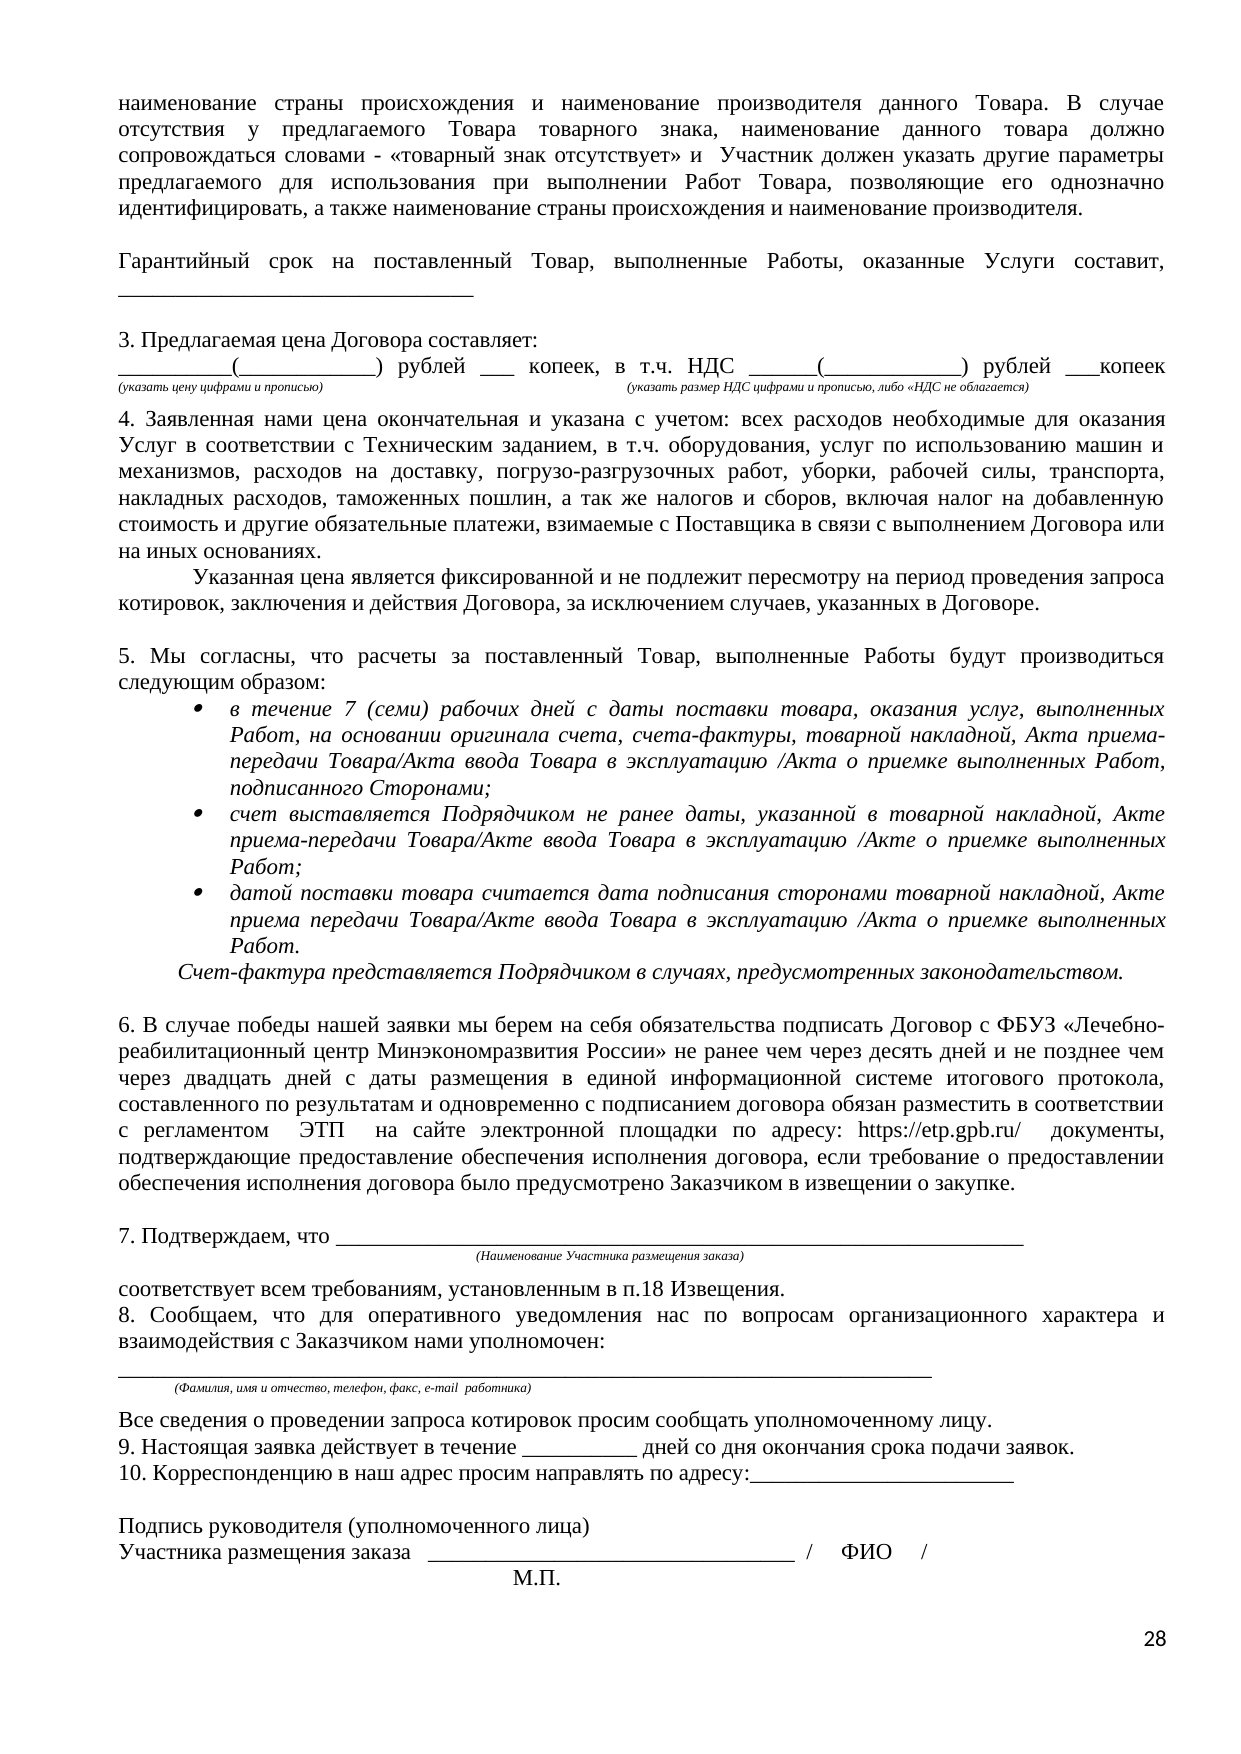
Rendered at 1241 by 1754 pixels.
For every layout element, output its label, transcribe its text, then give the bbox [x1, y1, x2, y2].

text Указанная цена является фиксированной и не подлежит пересмотру на период проведения запроса котировок, заключения и действия Договора, за исключением случаев, указанных в Договоре. [118, 563, 1166, 616]
text Счет-фактура представляется Подрядчиком в случаях, предусмотренных законодательством. [118, 958, 1166, 985]
text соответствует всем требованиям, установленным в п.18 Извещения. [118, 1274, 1166, 1301]
list счет выставляется Подрядчиком не ранее даты, указанной в товарной накладной, Акте приема-передачи Товара/Акте ввода Товара в эксплуатацию /Акте о приемке выполненных Работ; [192, 800, 1166, 879]
text _______________________________________________________________________ [118, 1354, 1166, 1380]
text Подпись руководителя (уполномоченного лица) [118, 1512, 1166, 1538]
text 4. Заявленная нами цена окончательная и указана с учетом: всех расходов необходимые для оказания Услуг в соответствии с Техническим заданием, в т.ч. оборудования, услуг по использованию машин и механизмов, расходов на доставку, погрузо-разгрузочных работ, уборки, рабочей силы, транспорта, накладных расходов, таможенных пошлин, а так же налогов и сборов, включая налог на добавленную стоимость и другие обязательные платежи, взимаемые с Поставщика в связи с выполнением Договора или на иных основаниях. [118, 405, 1166, 563]
text Участника размещения заказа ________________________________ / ФИО / [118, 1538, 1166, 1564]
list датой поставки товара считается дата подписания сторонами товарной накладной, Акте приема передачи Товара/Акте ввода Товара в эксплуатацию /Акта о приемке выполненных Работ. [192, 879, 1166, 958]
text Гарантийный срок на поставленный Товар, выполненные Работы, оказанные Услуги составит, _______________________________ [118, 247, 1166, 299]
text 8. Сообщаем, что для оперативного уведомления нас по вопросам организационного характера и взаимодействия с Заказчиком нами уполномочен: [118, 1301, 1166, 1354]
text 10. Корреспонденцию в наш адрес просим направлять по адресу:_______________________ [118, 1459, 1166, 1485]
text Все сведения о проведении запроса котировок просим сообщать уполномоченному лицу. [118, 1406, 1166, 1433]
list в течение 7 (семи) рабочих дней с даты поставки товара, оказания услуг, выполненных Работ, на основании оригинала счета, счета-фактуры, товарной накладной, Акта приема-передачи Товара/Акта ввода Товара в эксплуатацию /Акта о приемке выполненных Работ, подписанного Сторонами; [192, 695, 1166, 800]
text 5. Мы согласны, что расчеты за поставленный Товар, выполненные Работы будут производиться следующим образом: [118, 642, 1166, 695]
text 6. В случае победы нашей заявки мы берем на себя обязательства подписать Договор с ФБУЗ «Лечебно-реабилитационный центр Минэкономразвития России» не ранее чем через десять дней и не позднее чем через двадцать дней с даты размещения в единой информационной системе итогового протокола, составленного по результатам и одновременно с подписанием договора обязан разместить в соответствии с регламентом ЭТП на сайте электронной площадки по адресу: https://etp.gpb.ru/ документы, подтверждающие предоставление обеспечения исполнения договора, если требование о предоставлении обеспечения исполнения договора было предусмотрено Заказчиком в извещении о закупке. [118, 1011, 1166, 1196]
text (Наименование Участника размещения заказа) [339, 1248, 1166, 1274]
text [118, 89, 1166, 220]
text (Фамилия, имя и отчество, телефон, факс, e-mail работника) [118, 1380, 1166, 1406]
text 7. Подтверждаем, что ____________________________________________________________ [118, 1222, 1166, 1248]
text __________(____________) рублей ___ копеек, в т.ч. НДС ______(____________) рублей ___копеек (указать цену цифрами и прописью) (указать размер НДС цифрами и прописью, либо «НДС не облагается) [118, 352, 1166, 405]
text 3. Предлагаемая цена Договора составляет: [118, 326, 1166, 352]
text М.П. [118, 1564, 1166, 1591]
text 9. Настоящая заявка действует в течение __________ дней со дня окончания срока подачи заявок. [118, 1433, 1166, 1459]
